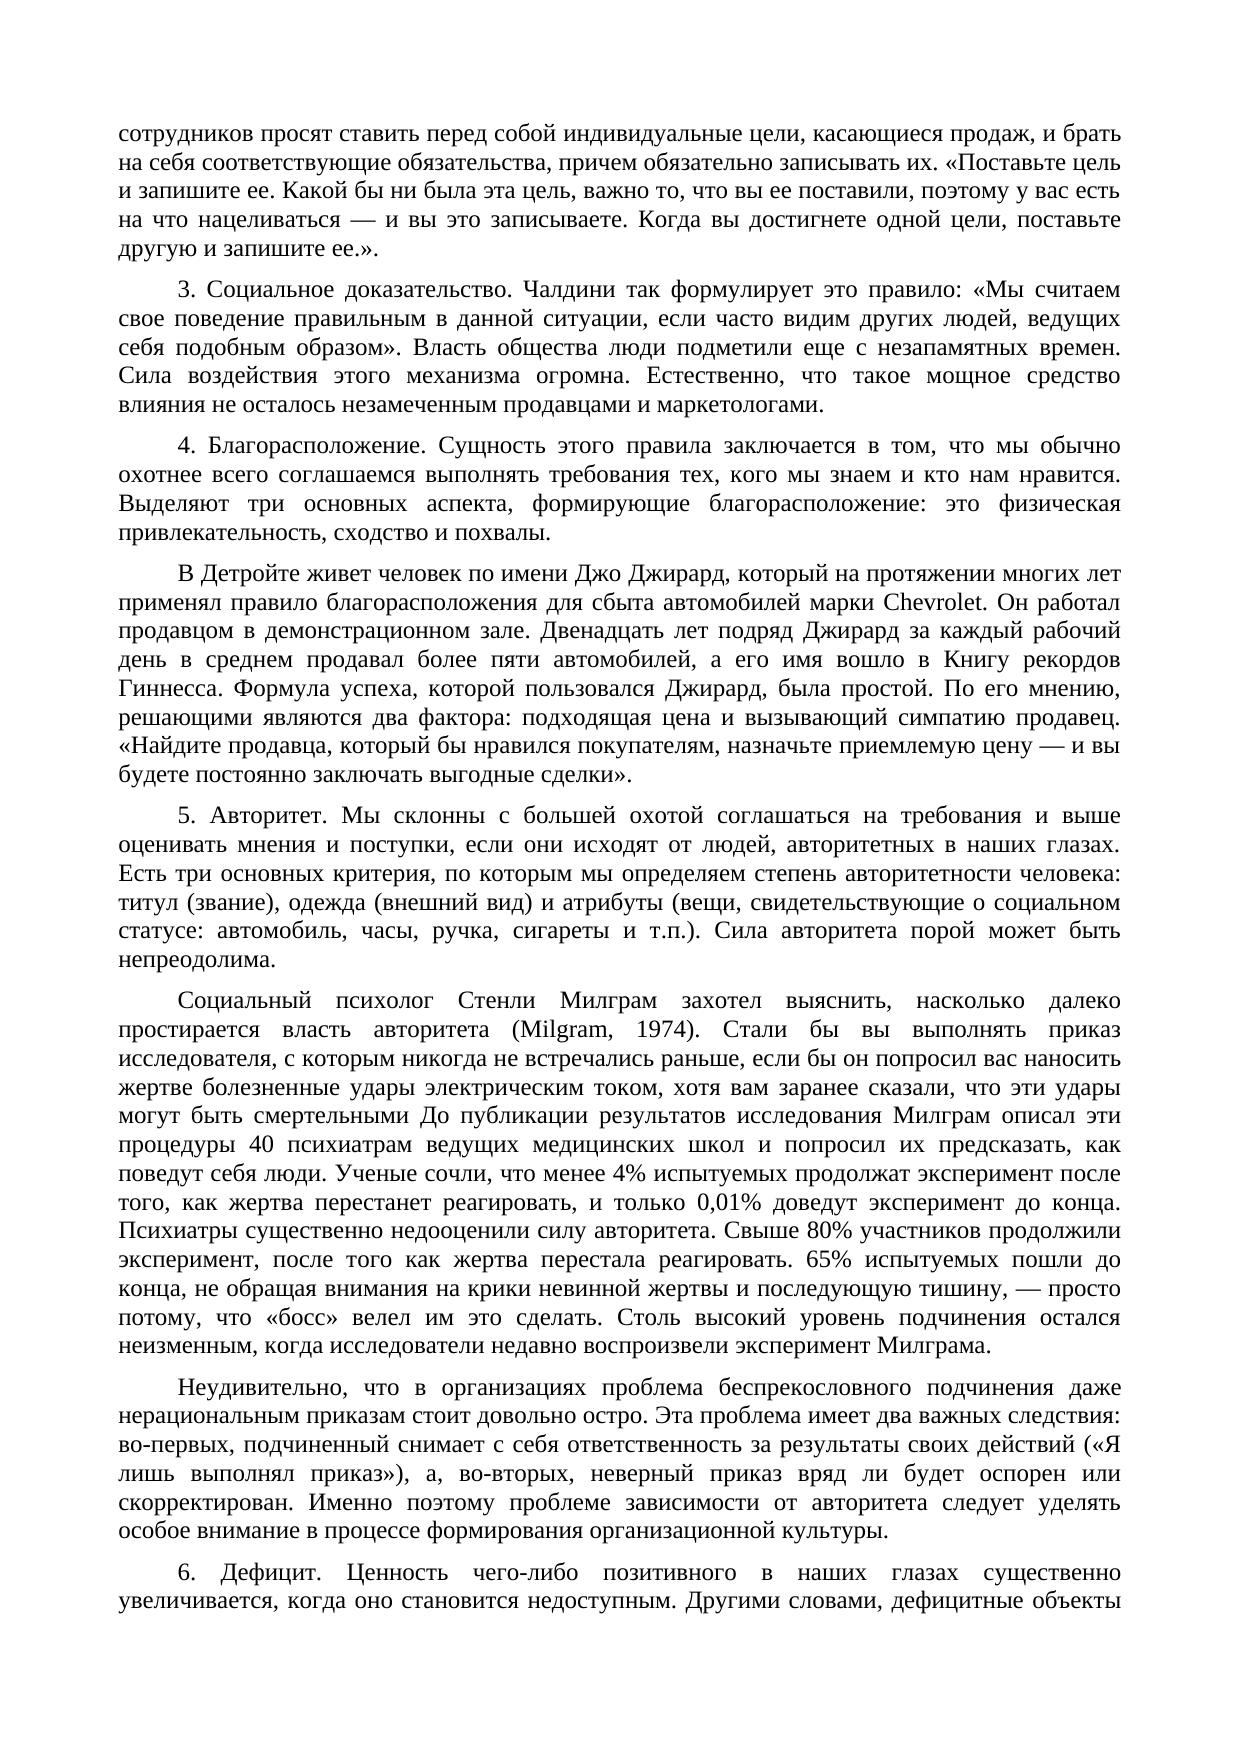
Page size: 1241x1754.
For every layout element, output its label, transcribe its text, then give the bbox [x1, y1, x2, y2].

text Социальный психолог Стенли Милграм захотел выяснить, насколько далеко простирается власть авторитета (Milgram, 1974). Стали бы вы выполнять приказ исследователя, с которым никогда не встречались раньше, если бы он попросил вас наносить жертве болезненные удары электрическим током, хотя вам заранее сказали, что эти удары могут быть смертельными До публикации результатов исследования Милграм описал эти процедуры 40 психиатрам ведущих медицинских школ и попросил их предсказать, как поведут себя люди. Ученые сочли, что менее 4% испытуемых продолжат эксперимент после того, как жертва перестанет реагировать, и только 0,01% доведут эксперимент до конца. Психиатры существенно недооценили силу авторитета. Свыше 80% участников продолжили эксперимент, после того как жертва перестала реагировать. 65% испытуемых пошли до конца, не обращая внимания на крики невинной жертвы и последующую тишину, — просто потому, что «босс» велел им это сделать. Столь высокий уровень подчинения остался неизменным, когда исследователи недавно воспроизвели эксперимент Милграма. [118, 986, 1122, 1359]
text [118, 118, 1122, 262]
text В Детройте живет человек по имени Джо Джирард, который на протяжении многих лет применял правило благорасположения для сбыта автомобилей марки Chevrolet. Он работал продавцом в демонстрационном зале. Двенадцать лет подряд Джирард за каждый рабочий день в среднем продавал более пяти автомобилей, а его имя вошло в Книгу рекордов Гиннесса. Формула успеха, которой пользовался Джирард, была простой. По его мнению, решающими являются два фактора: подходящая цена и вызывающий симпатию продавец. «Найдите продавца, который бы нравился покупателям, назначьте приемлемую цену — и вы будете постоянно заключать выгодные сделки». [118, 558, 1122, 788]
text 5. Авторитет. Мы склонны с большей охотой соглашаться на требования и выше оценивать мнения и поступки, если они исходят от людей, авторитетных в наших глазах. Есть три основных критерия, по которым мы определяем степень авторитетности человека: титул (звание), одежда (внешний вид) и атрибуты (вещи, свидетельствующие о социальном статусе: автомобиль, часы, ручка, сигареты и т.п.). Сила авторитета порой может быть непреодолима. [118, 801, 1122, 973]
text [118, 1557, 1122, 1614]
text 3. Социальное доказательство. Чалдини так формулирует это правило: «Мы считаем свое поведение правильным в данной ситуации, если часто видим других людей, ведущих себя подобным образом». Власть общества люди подметили еще с незапамятных времен. Сила воздействия этого механизма огромна. Естественно, что такое мощное средство влияния не осталось незамеченным продавцами и маркетологами. [118, 274, 1122, 418]
text 4. Благорасположение. Сущность этого правила заключается в том, что мы обычно охотнее всего соглашаемся выполнять требования тех, кого мы знаем и кто нам нравится. Выделяют три основных аспекта, формирующие благорасположение: это физическая привлекательность, сходство и похвалы. [118, 431, 1122, 546]
text Неудивительно, что в организациях проблема беспрекословного подчинения даже нерациональным приказам стоит довольно остро. Эта проблема имеет два важных следствия: во-первых, подчиненный снимает с себя ответственность за результаты своих действий («Я лишь выполнял приказ»), а, во-вторых, неверный приказ вряд ли будет оспорен или скорректирован. Именно поэтому проблеме зависимости от авторитета следует уделять особое внимание в процессе формирования организационной культуры. [118, 1372, 1122, 1544]
